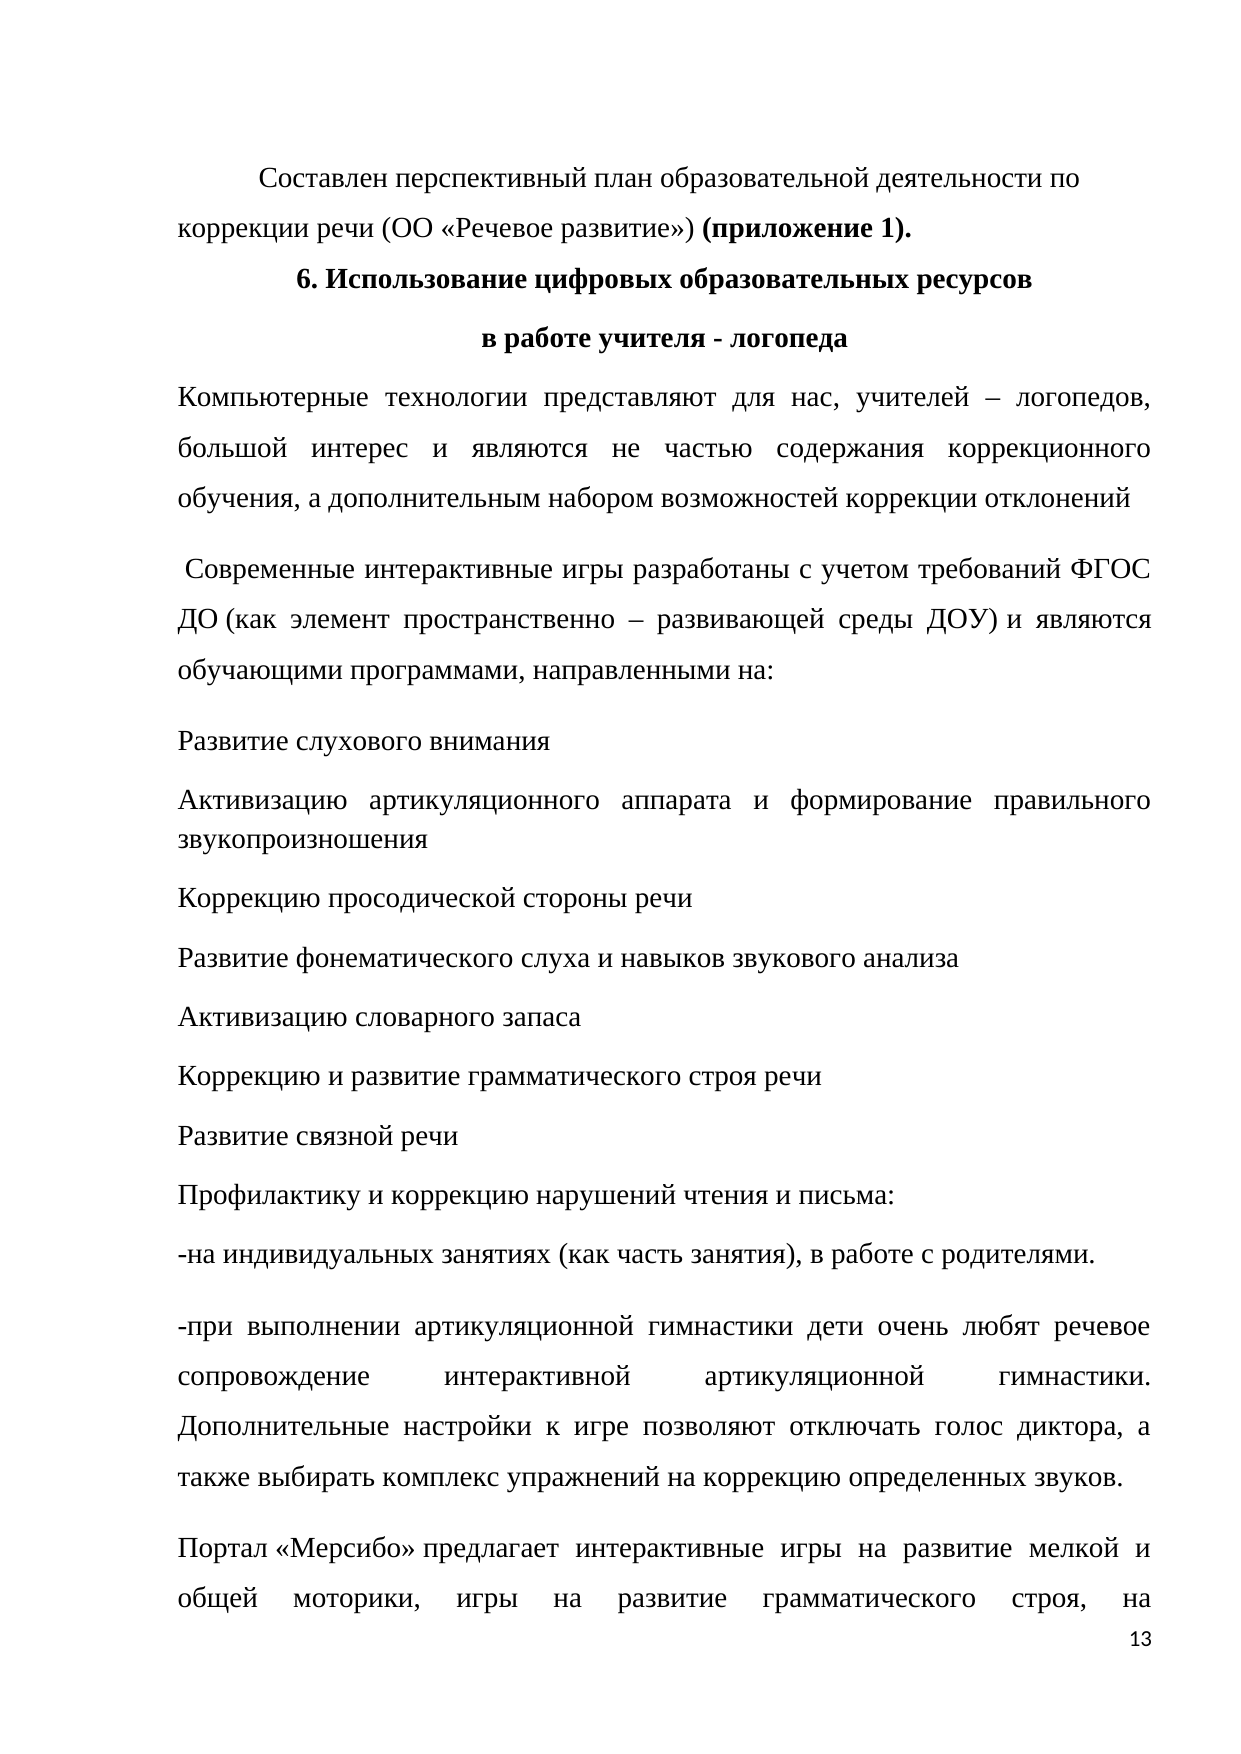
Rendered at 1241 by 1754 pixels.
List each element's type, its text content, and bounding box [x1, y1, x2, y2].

text Коррекцию просодической стороны речи [177, 880, 1152, 914]
text -при выполнении артикуляционной гимнастики дети очень любят речевое сопровождение интерактивной артикуляционной гимнастики. Дополнительные настройки к игре позволяют отключать голос диктора, а также выбирать комплекс упражнений на коррекцию определенных звуков. [177, 1308, 1152, 1492]
text в работе учителя - логопеда [177, 320, 1152, 354]
text Развитие связной речи [177, 1118, 1152, 1151]
text Современные интерактивные игры разработаны с учетом требований ФГОС ДО (как элемент пространственно – развивающей среды ДОУ) и являются обучающими программами, направленными на: [177, 551, 1152, 685]
text Активизацию артикуляционного аппарата и формирование правильного звукопроизношения [177, 782, 1152, 854]
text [177, 1530, 1152, 1614]
text 6. Использование цифровых образовательных ресурсов [177, 261, 1152, 294]
text Компьютерные технологии представляют для нас, учителей – логопедов, большой интерес и являются не частью содержания коррекционного обучения, а дополнительным набором возможностей коррекции отклонений [177, 379, 1152, 514]
text Профилактику и коррекцию нарушений чтения и письма: [177, 1177, 1152, 1211]
text Активизацию словарного запаса [177, 999, 1152, 1033]
text Составлен перспективный план образовательной деятельности по коррекции речи (ОО «Речевое развитие») (приложение 1). [177, 160, 1152, 244]
text Развитие слухового внимания [177, 723, 1152, 757]
text Развитие фонематического слуха и навыков звукового анализа [177, 940, 1152, 973]
text Коррекцию и развитие грамматического строя речи [177, 1058, 1152, 1092]
text -на индивидуальных занятиях (как часть занятия), в работе с родителями. [177, 1237, 1152, 1270]
